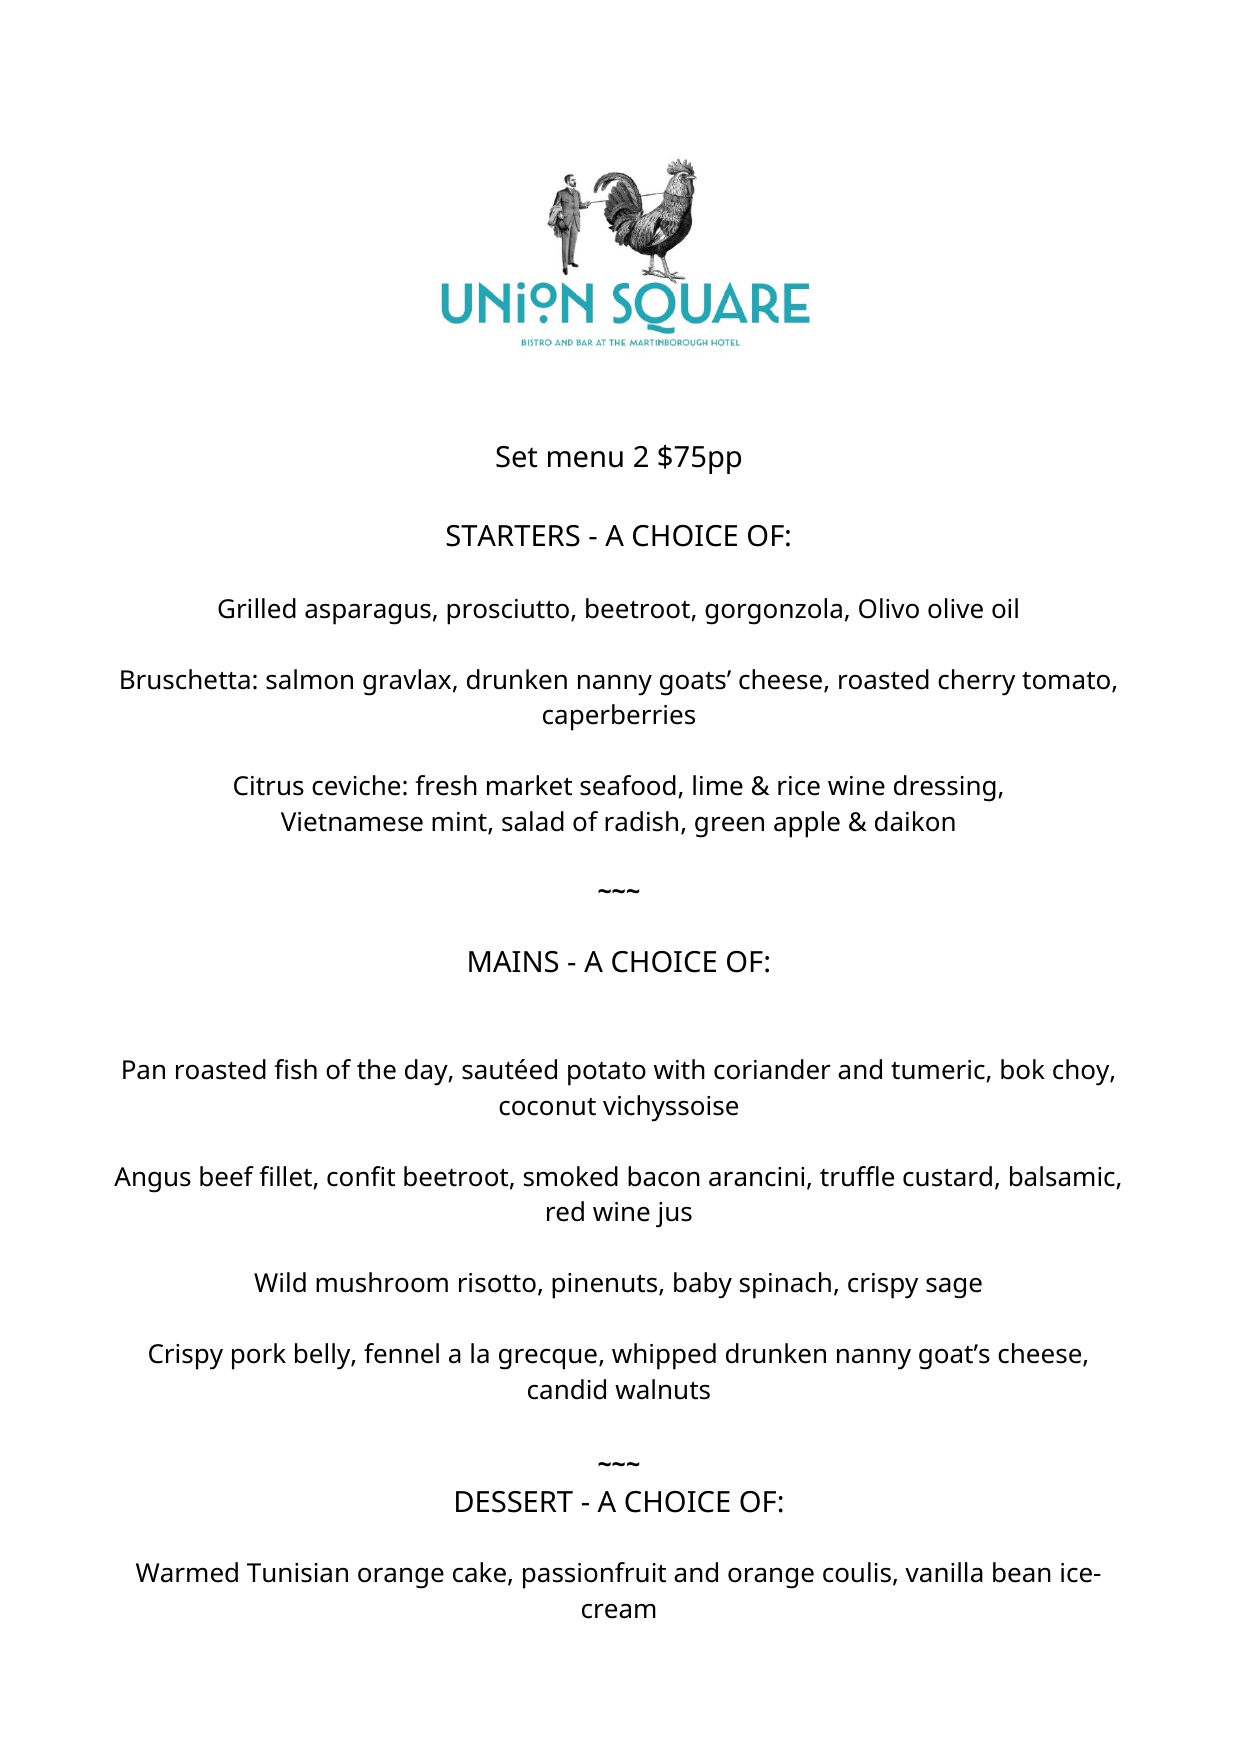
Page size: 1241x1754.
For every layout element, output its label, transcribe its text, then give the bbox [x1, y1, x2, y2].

text ~~~ [112, 873, 1125, 907]
text Vietnamese mint, salad of radish, green apple & daikon [112, 803, 1125, 839]
text Bruschetta: salmon gravlax, drunken nanny goats’ cheese, roasted cherry tomato, caperberries [112, 661, 1125, 732]
text Angus beef fillet, confit beetroot, smoked bacon arancini, truffle custard, balsamic, red wine jus [112, 1158, 1125, 1229]
picture [377, 150, 861, 357]
text Citrus ceviche: fresh market seafood, lime & rice wine dressing, [112, 768, 1125, 803]
text Wild mushroom risotto, pinenuts, baby spinach, crispy sage [112, 1265, 1125, 1301]
text Grilled asparagus, prosciutto, beetroot, gorgonzola, Olivo olive oil [112, 590, 1125, 626]
text Warmed Tunisian orange cake, passionfruit and orange coulis, vanilla bean ice-cream [112, 1555, 1125, 1626]
text Crispy pork belly, fennel a la grecque, whipped drunken nanny goat’s cheese, candid walnuts [112, 1336, 1125, 1407]
text MAINS - A CHOICE OF: [112, 941, 1125, 981]
text STARTERS - A CHOICE OF: [112, 515, 1125, 555]
text DESSERT - A CHOICE OF: [112, 1481, 1125, 1521]
text Set menu 2 $75pp [112, 436, 1125, 476]
text Pan roasted fish of the day, sautéed potato with coriander and tumeric, bok choy, coconut vichyssoise [112, 1052, 1125, 1123]
text ~~~ [112, 1447, 1125, 1481]
